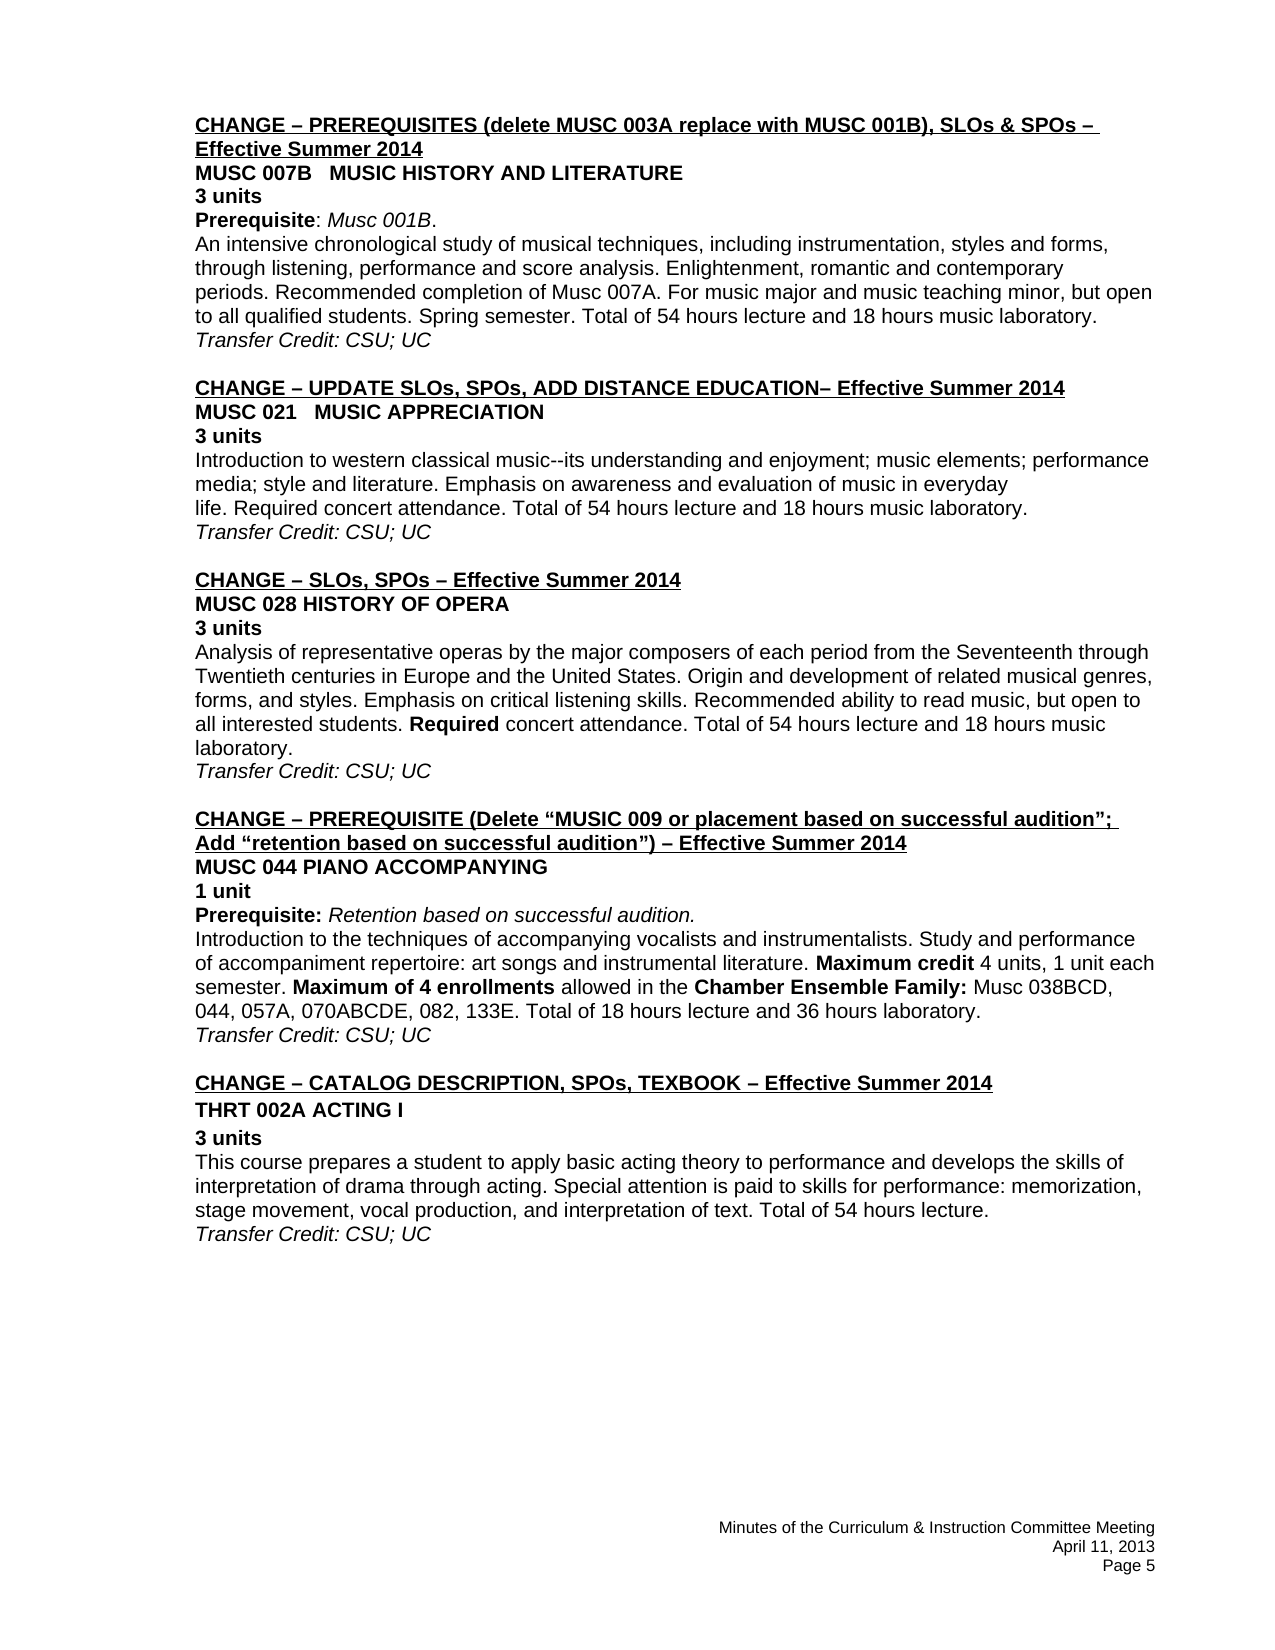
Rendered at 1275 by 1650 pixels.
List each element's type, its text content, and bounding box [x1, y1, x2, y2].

text MUSC 007B MUSIC HISTORY AND LITERATURE [195, 160, 1155, 184]
text Change – PREREQUISITES (delete MUSC 003A replace with MUSC 001B), SLOs & SPOs – Effective Summer 2014 [195, 112, 1155, 160]
subtitle THRT 002A ACTING I [120, 1098, 1155, 1122]
text Introduction to western classical music--its understanding and enjoyment; music elements; performance media; style and literature. Emphasis on awareness and evaluation of music in everyday life. Required concert attendance. Total of 54 hours lecture and 18 hours music laboratory. Transfer Credit: CSU; UC [195, 448, 1155, 544]
text This course prepares a student to apply basic acting theory to performance and develops the skills of interpretation of drama through acting. Special attention is paid to skills for performance: memorization, stage movement, vocal production, and interpretation of text. Total of 54 hours lecture. Transfer Credit: CSU; UC [195, 1150, 1155, 1246]
text MUSC 044 PIANO ACCOMPANYING [195, 855, 1155, 879]
text 3 units [195, 1126, 1155, 1150]
text An intensive chronological study of musical techniques, including instrumentation, styles and forms, through listening, performance and score analysis. Enlightenment, romantic and contemporary periods. Recommended completion of Musc 007A. For music major and music teaching minor, but open to all qualified students. Spring semester. Total of 54 hours lecture and 18 hours music laboratory. Transfer Credit: CSU; UC [195, 232, 1155, 352]
text 3 units [195, 424, 1155, 448]
text Prerequisite: Retention based on successful audition. [195, 903, 1155, 927]
text MUSC 021 MUSIC APPRECIATION [195, 400, 1155, 424]
text Change – CATALOG DESCRIPTION, SPOs, TEXBOOK – Effective Summer 2014 [120, 1071, 1155, 1095]
text 3 units [195, 616, 1155, 639]
text 1 unit [195, 879, 1155, 903]
text Analysis of representative operas by the major composers of each period from the Seventeenth through Twentieth centuries in Europe and the United States. Origin and development of related musical genres, forms, and styles. Emphasis on critical listening skills. Recommended ability to read music, but open to all interested students. Required concert attendance. Total of 54 hours lecture and 18 hours music laboratory. [195, 639, 1155, 759]
text Change – update SLOs, SPOs, ADD DISTANCE EDUCATION– Effective Summer 2014 [195, 376, 1155, 400]
text Prerequisite: Musc 001B. [195, 208, 1155, 232]
text MUSC 028 HISTORY OF OPERA [195, 592, 1155, 616]
text Change – PREREQUISITE (Delete “MUSIC 009 or placement based on successful audition”; Add “retention based on successful audition”) – Effective Summer 2014 [195, 807, 1155, 855]
text 3 units [195, 184, 1155, 208]
text Transfer Credit: CSU; UC [195, 759, 1155, 783]
text Change – SLOs, SPOs – Effective Summer 2014 [195, 568, 1155, 592]
text Introduction to the techniques of accompanying vocalists and instrumentalists. Study and performance of accompaniment repertoire: art songs and instrumental literature. Maximum credit 4 units, 1 unit each semester. Maximum of 4 enrollments allowed in the Chamber Ensemble Family: Musc 038BCD, 044, 057A, 070ABCDE, 082, 133E. Total of 18 hours lecture and 36 hours laboratory. Transfer Credit: CSU; UC [195, 927, 1155, 1047]
